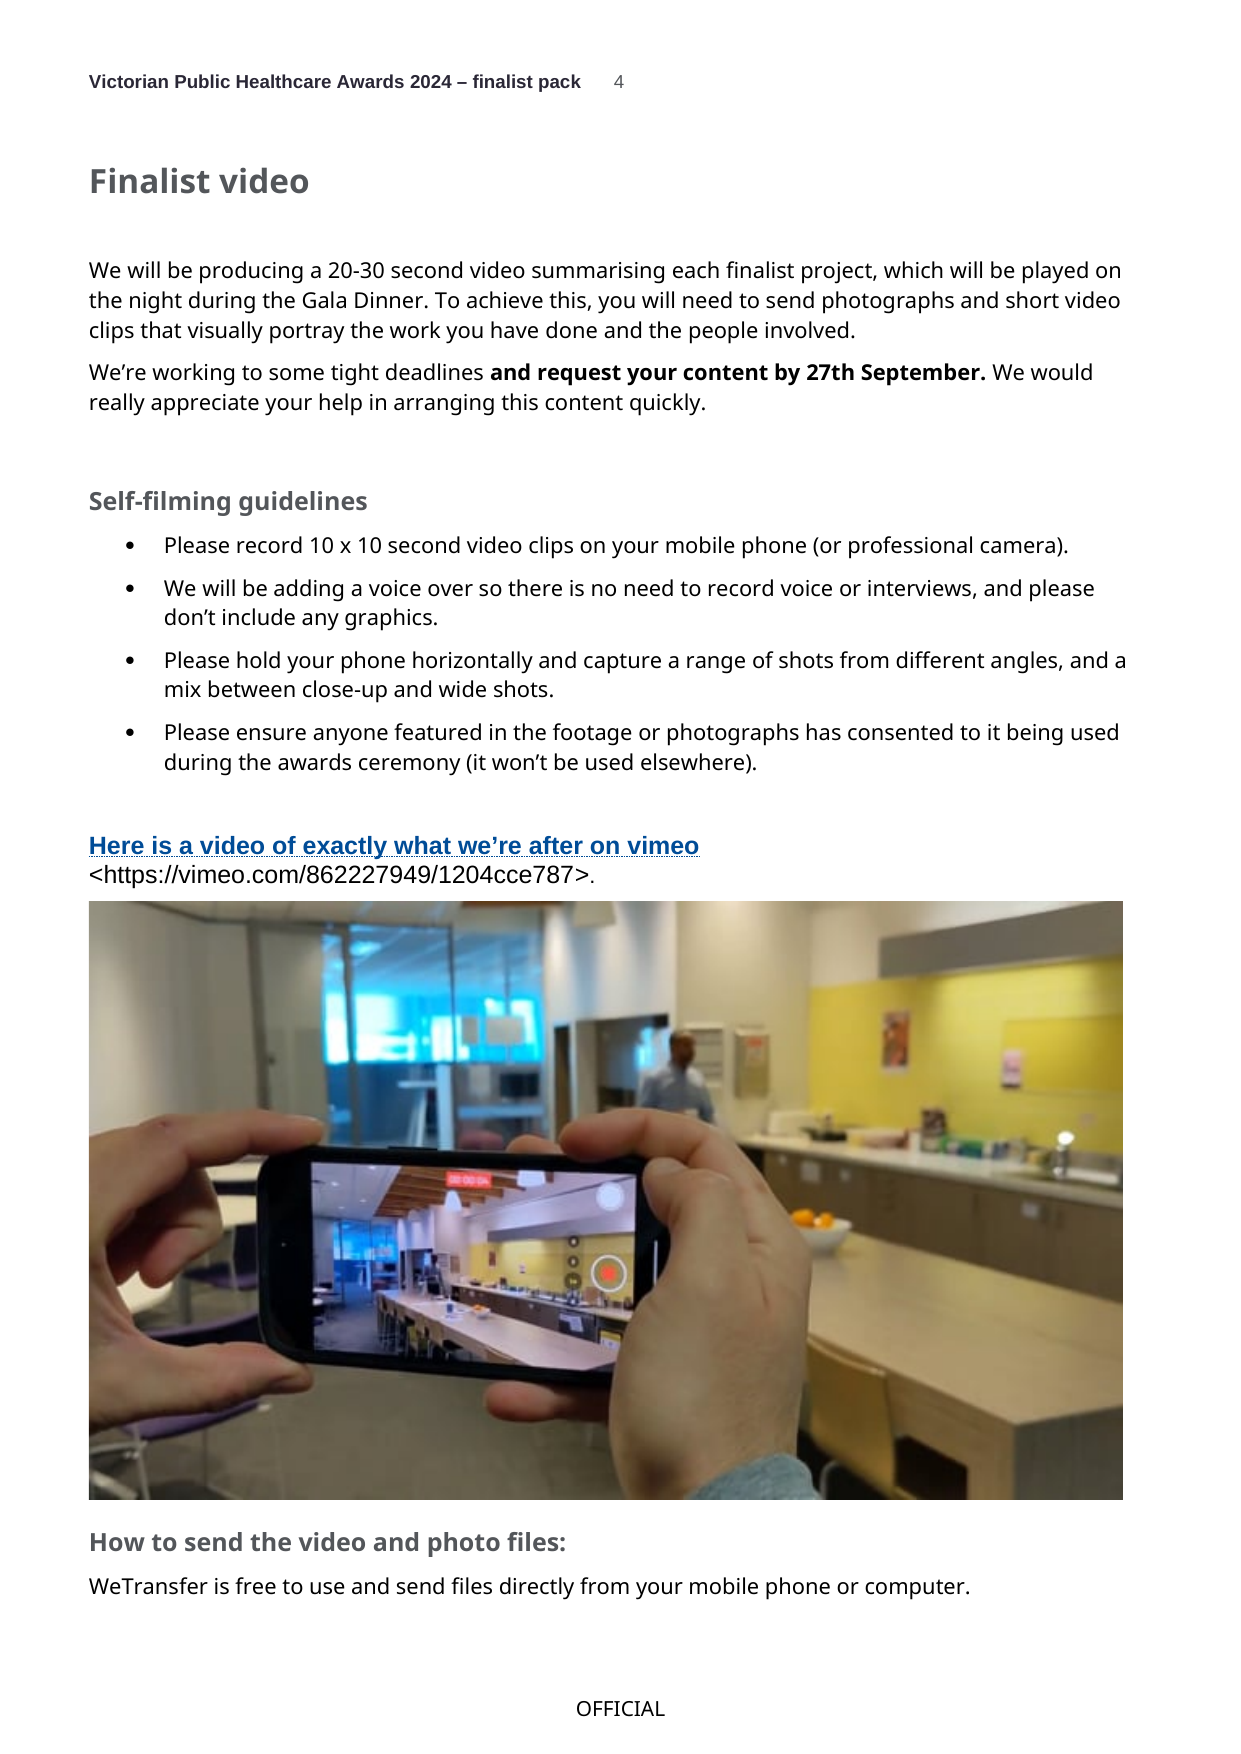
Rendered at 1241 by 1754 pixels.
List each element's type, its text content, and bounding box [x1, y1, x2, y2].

list Please hold your phone horizontally and capture a range of shots from different angles, and a mix between close-up and wide shots. [126, 645, 1152, 704]
subtitle Self-filming guidelines [89, 484, 1152, 518]
text Here is a video of exactly what we’re after on vimeo <https://vimeo.com/862227949/1204cce787>. [89, 831, 1152, 889]
list We will be adding a voice over so there is no need to record voice or interviews, and please don’t include any graphics. [126, 573, 1152, 632]
list Please ensure anyone featured in the footage or photographs has consented to it being used during the awards ceremony (it won’t be used elsewhere). [126, 717, 1152, 776]
text WeTransfer is free to use and send files directly from your mobile phone or computer. [89, 1571, 1152, 1601]
list Please record 10 x 10 second video clips on your mobile phone (or professional camera). [126, 530, 1152, 560]
text We’re working to some tight deadlines and request your content by 27th September. We would really appreciate your help in arranging this content quickly. [707, 357, 1152, 416]
picture [88, 901, 1123, 1500]
text We will be producing a 20-30 second video summarising each finalist project, which will be played on the night during the Gala Dinner. To achieve this, you will need to send photographs and short video clips that visually portray the work you have done and the people involved. [89, 255, 1152, 344]
subtitle Finalist video [89, 158, 1152, 203]
